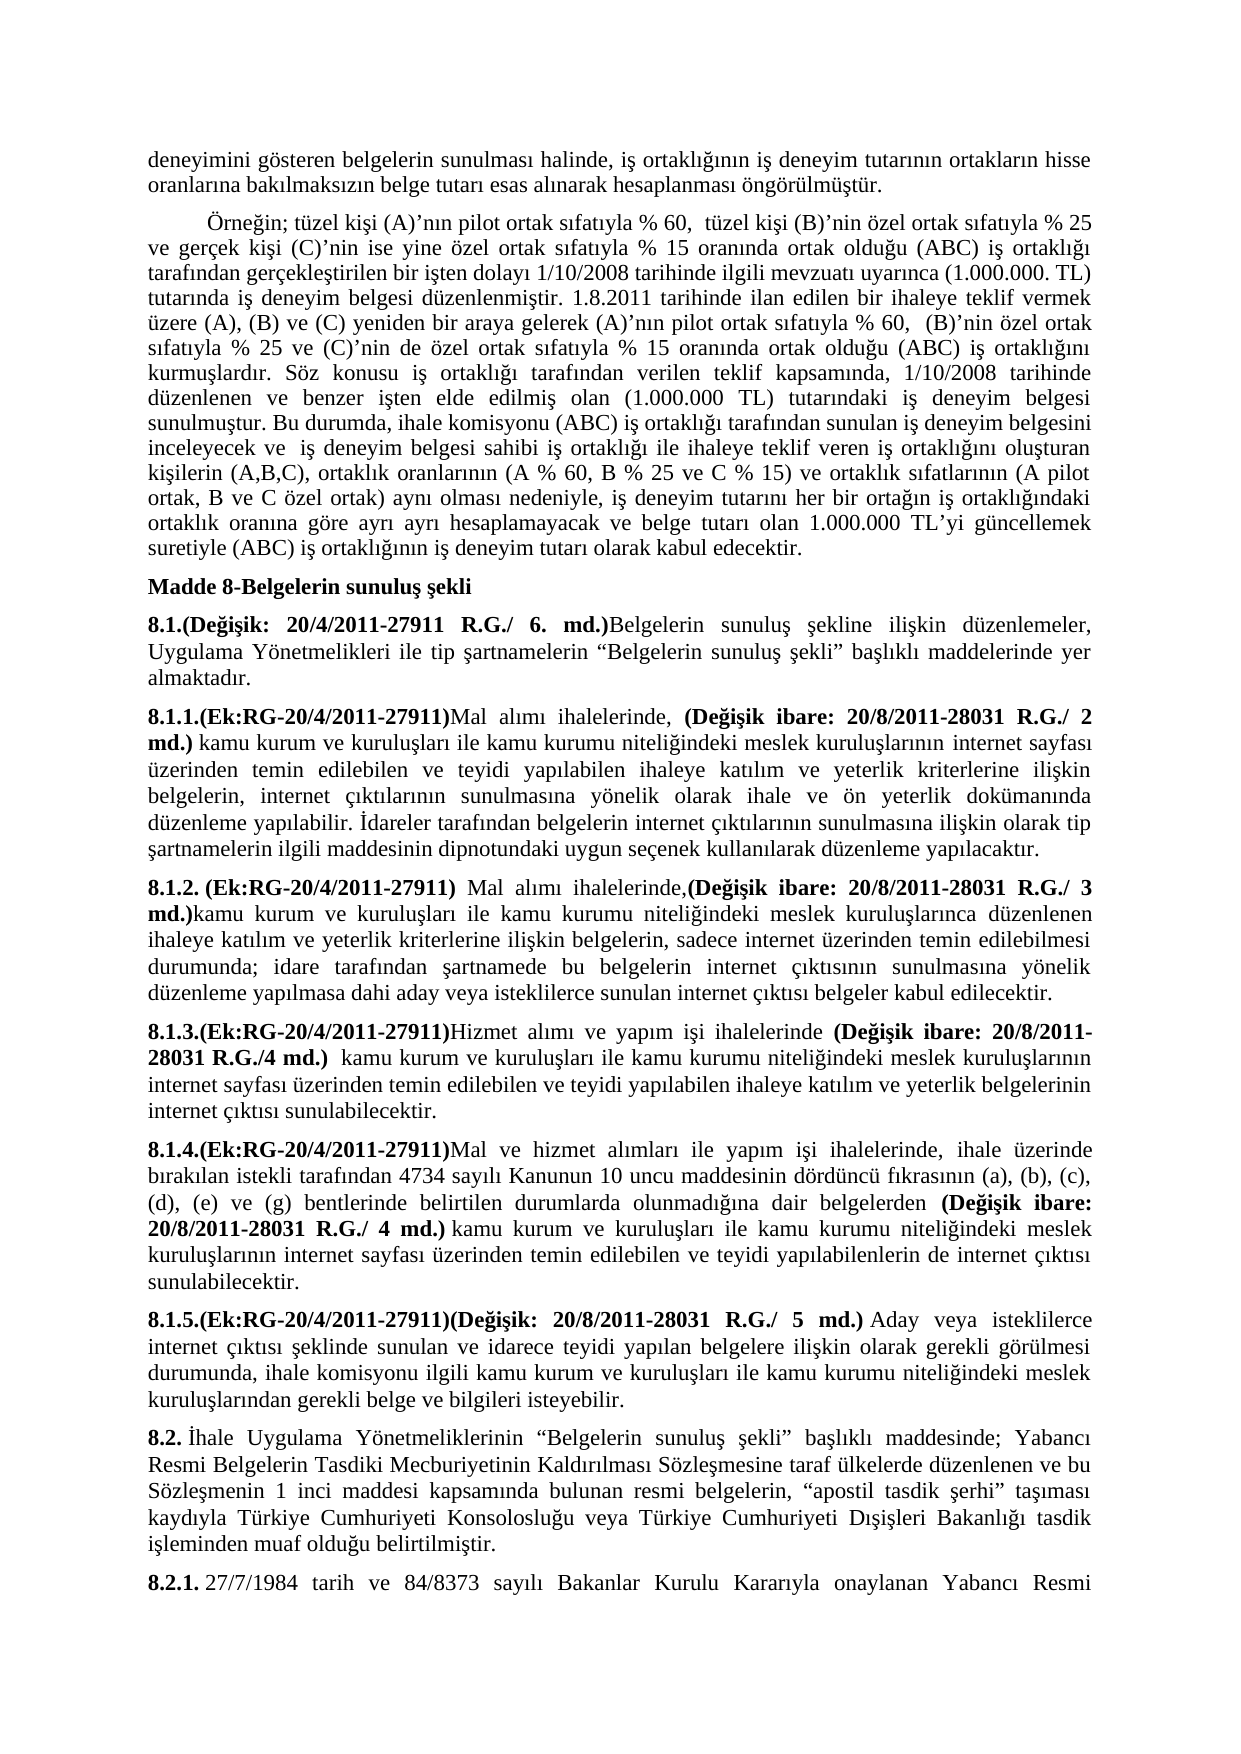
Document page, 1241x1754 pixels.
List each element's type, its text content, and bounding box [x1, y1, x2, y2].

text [148, 148, 1092, 198]
text 8.1.4.(Ek:RG-20/4/2011-27911)Mal ve hizmet alımları ile yapım işi ihalelerinde, ihale üzerinde bırakılan istekli tarafından 4734 sayılı Kanunun 10 uncu maddesinin dördüncü fıkrasının (a), (b), (c), (d), (e) ve (g) bentlerinde belirtilen durumlarda olunmadığına dair belgelerden (Değişik ibare: 20/8/2011-28031 R.G./ 4 md.) kamu kurum ve kuruluşları ile kamu kurumu niteliğindeki meslek kuruluşlarının internet sayfası üzerinden temin edilebilen ve teyidi yapılabilenlerin de internet çıktısı sunulabilecektir. [148, 1136, 1092, 1294]
text 8.1.(Değişik: 20/4/2011-27911 R.G./ 6. md.)Belgelerin sunuluş şekline ilişkin düzenlemeler, Uygulama Yönetmelikleri ile tip şartnamelerin “Belgelerin sunuluş şekli” başlıklı maddelerinde yer almaktadır. [148, 612, 1092, 691]
text 8.1.3.(Ek:RG-20/4/2011-27911)Hizmet alımı ve yapım işi ihalelerinde (Değişik ibare: 20/8/2011-28031 R.G./4 md.) kamu kurum ve kuruluşları ile kamu kurumu niteliğindeki meslek kuruluşlarının internet sayfası üzerinden temin edilebilen ve teyidi yapılabilen ihaleye katılım ve yeterlik belgelerinin internet çıktısı sunulabilecektir. [148, 1018, 1092, 1123]
text 8.1.5.(Ek:RG-20/4/2011-27911)(Değişik: 20/8/2011-28031 R.G./ 5 md.) Aday veya isteklilerce internet çıktısı şeklinde sunulan ve idarece teyidi yapılan belgelere ilişkin olarak gerekli görülmesi durumunda, ihale komisyonu ilgili kamu kurum ve kuruluşları ile kamu kurumu niteliğindeki meslek kuruluşlarından gerekli belge ve bilgileri isteyebilir. [148, 1307, 1092, 1412]
text Örneğin; tüzel kişi (A)’nın pilot ortak sıfatıyla % 60, tüzel kişi (B)’nin özel ortak sıfatıyla % 25 ve gerçek kişi (C)’nin ise yine özel ortak sıfatıyla % 15 oranında ortak olduğu (ABC) iş ortaklığı tarafından gerçekleştirilen bir işten dolayı 1/10/2008 tarihinde ilgili mevzuatı uyarınca (1.000.000. TL) tutarında iş deneyim belgesi düzenlenmiştir. 1.8.2011 tarihinde ilan edilen bir ihaleye teklif vermek üzere (A), (B) ve (C) yeniden bir araya gelerek (A)’nın pilot ortak sıfatıyla % 60, (B)’nin özel ortak sıfatıyla % 25 ve (C)’nin de özel ortak sıfatıyla % 15 oranında ortak olduğu (ABC) iş ortaklığını kurmuşlardır. Söz konusu iş ortaklığı tarafından verilen teklif kapsamında, 1/10/2008 tarihinde düzenlenen ve benzer işten elde edilmiş olan (1.000.000 TL) tutarındaki iş deneyim belgesi sunulmuştur. Bu durumda, ihale komisyonu (ABC) iş ortaklığı tarafından sunulan iş deneyim belgesini inceleyecek ve iş deneyim belgesi sahibi iş ortaklığı ile ihaleye teklif veren iş ortaklığını oluşturan kişilerin (A,B,C), ortaklık oranlarının (A % 60, B % 25 ve C % 15) ve ortaklık sıfatlarının (A pilot ortak, B ve C özel ortak) aynı olması nedeniyle, iş deneyim tutarını her bir ortağın iş ortaklığındaki ortaklık oranına göre ayrı ayrı hesaplamayacak ve belge tutarı olan 1.000.000 TL’yi güncellemek suretiyle (ABC) iş ortaklığının iş deneyim tutarı olarak kabul edecektir. [148, 210, 1092, 560]
text 8.2. İhale Uygulama Yönetmeliklerinin “Belgelerin sunuluş şekli” başlıklı maddesinde; Yabancı Resmi Belgelerin Tasdiki Mecburiyetinin Kaldırılması Sözleşmesine taraf ülkelerde düzenlenen ve bu Sözleşmenin 1 inci maddesi kapsamında bulunan resmi belgelerin, “apostil tasdik şerhi” taşıması kaydıyla Türkiye Cumhuriyeti Konsolosluğu veya Türkiye Cumhuriyeti Dışişleri Bakanlığı tasdik işleminden muaf olduğu belirtilmiştir. [148, 1424, 1092, 1556]
text 8.1.2. (Ek:RG-20/4/2011-27911) Mal alımı ihalelerinde,(Değişik ibare: 20/8/2011-28031 R.G./ 3 md.)kamu kurum ve kuruluşları ile kamu kurumu niteliğindeki meslek kuruluşlarınca düzenlenen ihaleye katılım ve yeterlik kriterlerine ilişkin belgelerin, sadece internet üzerinden temin edilebilmesi durumunda; idare tarafından şartnamede bu belgelerin internet çıktısının sunulmasına yönelik düzenleme yapılmasa dahi aday veya isteklilerce sunulan internet çıktısı belgeler kabul edilecektir. [148, 874, 1092, 1006]
text Madde 8-Belgelerin sunuluş şekli [148, 573, 1092, 599]
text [148, 1569, 1092, 1595]
text 8.1.1.(Ek:RG-20/4/2011-27911)Mal alımı ihalelerinde, (Değişik ibare: 20/8/2011-28031 R.G./ 2 md.) kamu kurum ve kuruluşları ile kamu kurumu niteliğindeki meslek kuruluşlarının internet sayfası üzerinden temin edilebilen ve teyidi yapılabilen ihaleye katılım ve yeterlik kriterlerine ilişkin belgelerin, internet çıktılarının sunulmasına yönelik olarak ihale ve ön yeterlik dokümanında düzenleme yapılabilir. İdareler tarafından belgelerin internet çıktılarının sunulmasına ilişkin olarak tip şartnamelerin ilgili maddesinin dipnotundaki uygun seçenek kullanılarak düzenleme yapılacaktır. [148, 703, 1092, 861]
